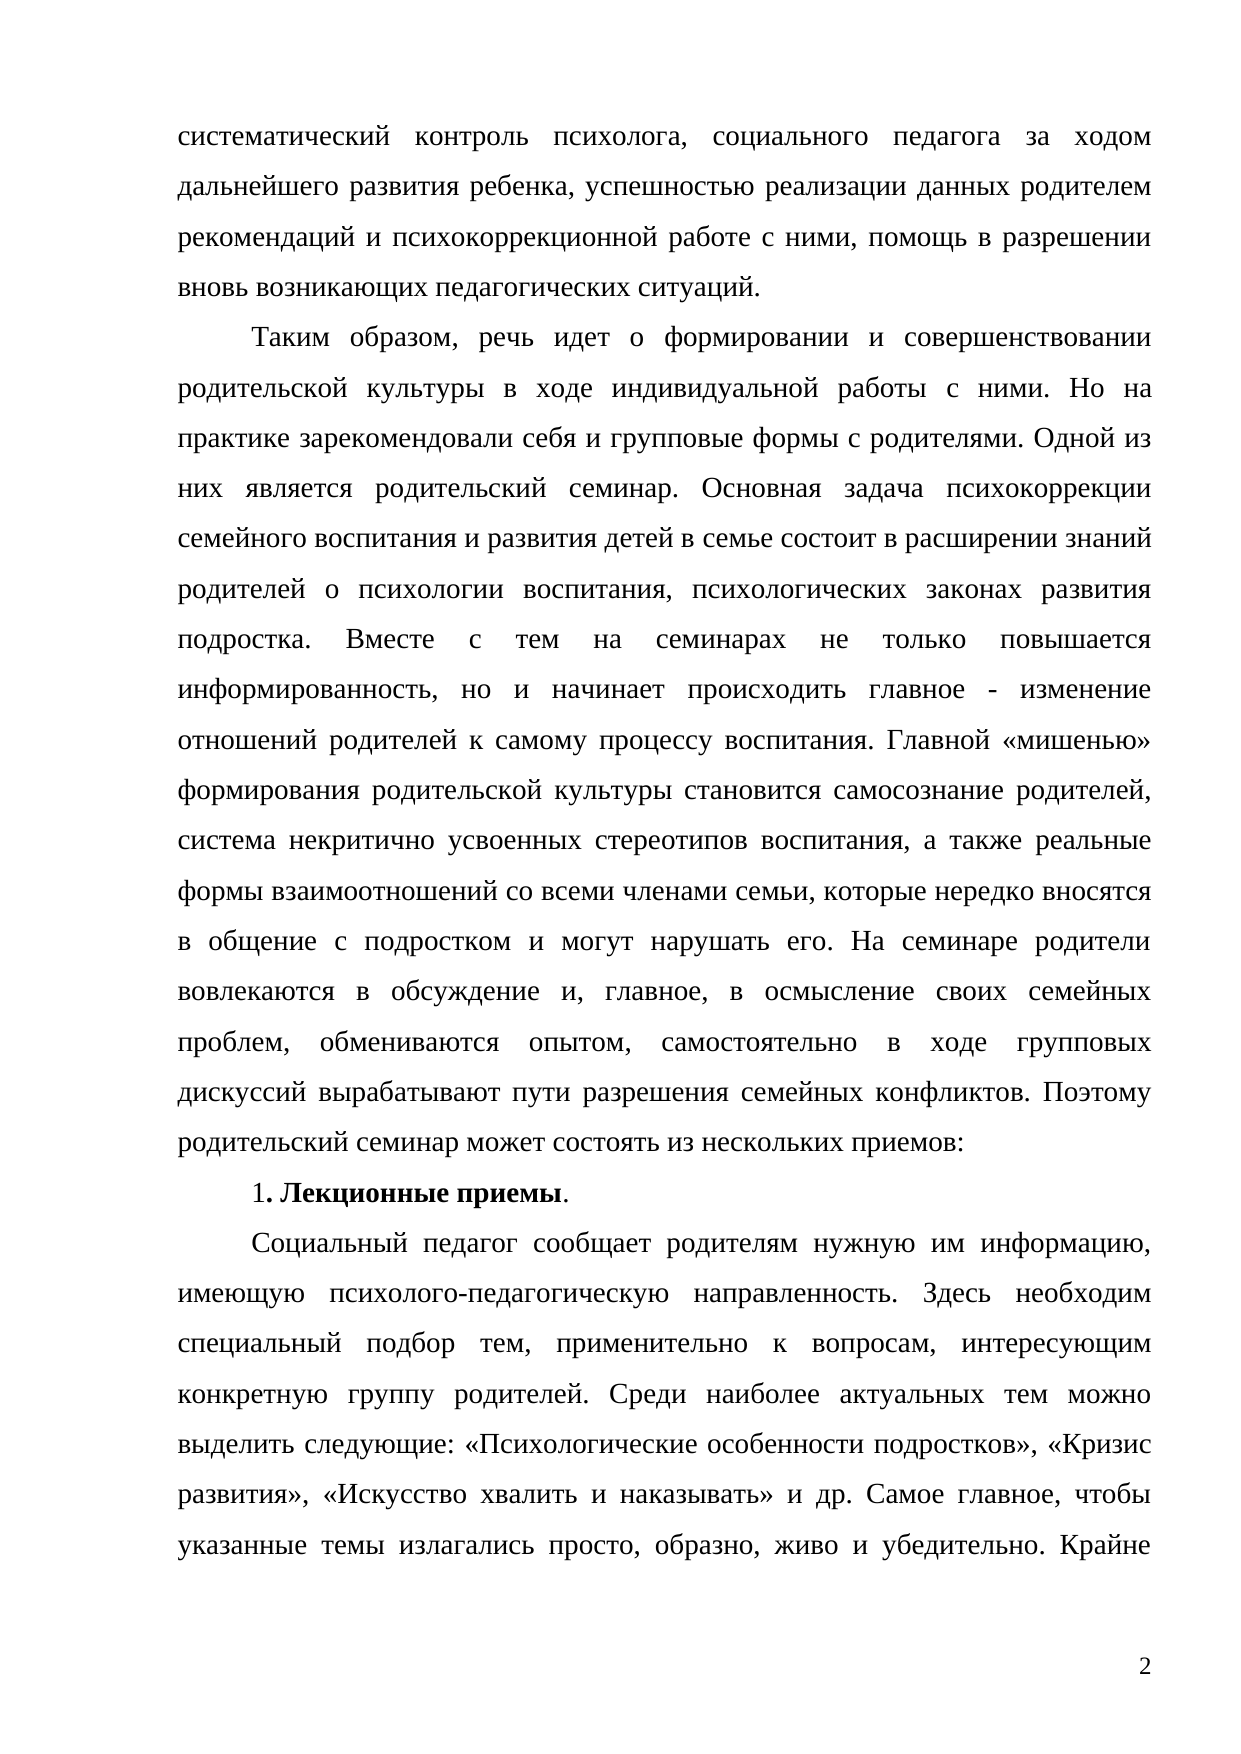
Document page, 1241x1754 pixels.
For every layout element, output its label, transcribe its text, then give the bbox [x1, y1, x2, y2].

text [177, 1225, 1152, 1560]
text Таким образом, речь идет о формировании и совершенствовании родительской культуры в ходе индивидуальной работы с ними. Но на практике зарекомендовали себя и групповые формы с родителями. Одной из них является родительский семинар. Основная задача психокоррекции семейного воспитания и развития детей в семье состоит в расширении знаний родителей о психологии воспитания, психологических законах развития подростка. Вместе с тем на семинарах не только повышается информированность, но и начинает происходить главное - изменение отношений родителей к самому процессу воспитания. Главной «мишенью» формирования родительской культуры становится самосознание родителей, система некритично усвоенных стереотипов воспитания, а также реальные формы взаимоотношений со всеми членами семьи, которые нередко вносятся в общение с подростком и могут нарушать его. На семинаре родители вовлекаются в обсуждение и, главное, в осмысление своих семейных проблем, обмениваются опытом, самостоятельно в ходе групповых дискуссий вырабатывают пути разрешения семейных конфликтов. Поэтому родительский семинар может состоять из нескольких приемов: [177, 319, 1152, 1158]
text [177, 118, 1152, 303]
text 1. Лекционные приемы. [177, 1175, 1152, 1208]
